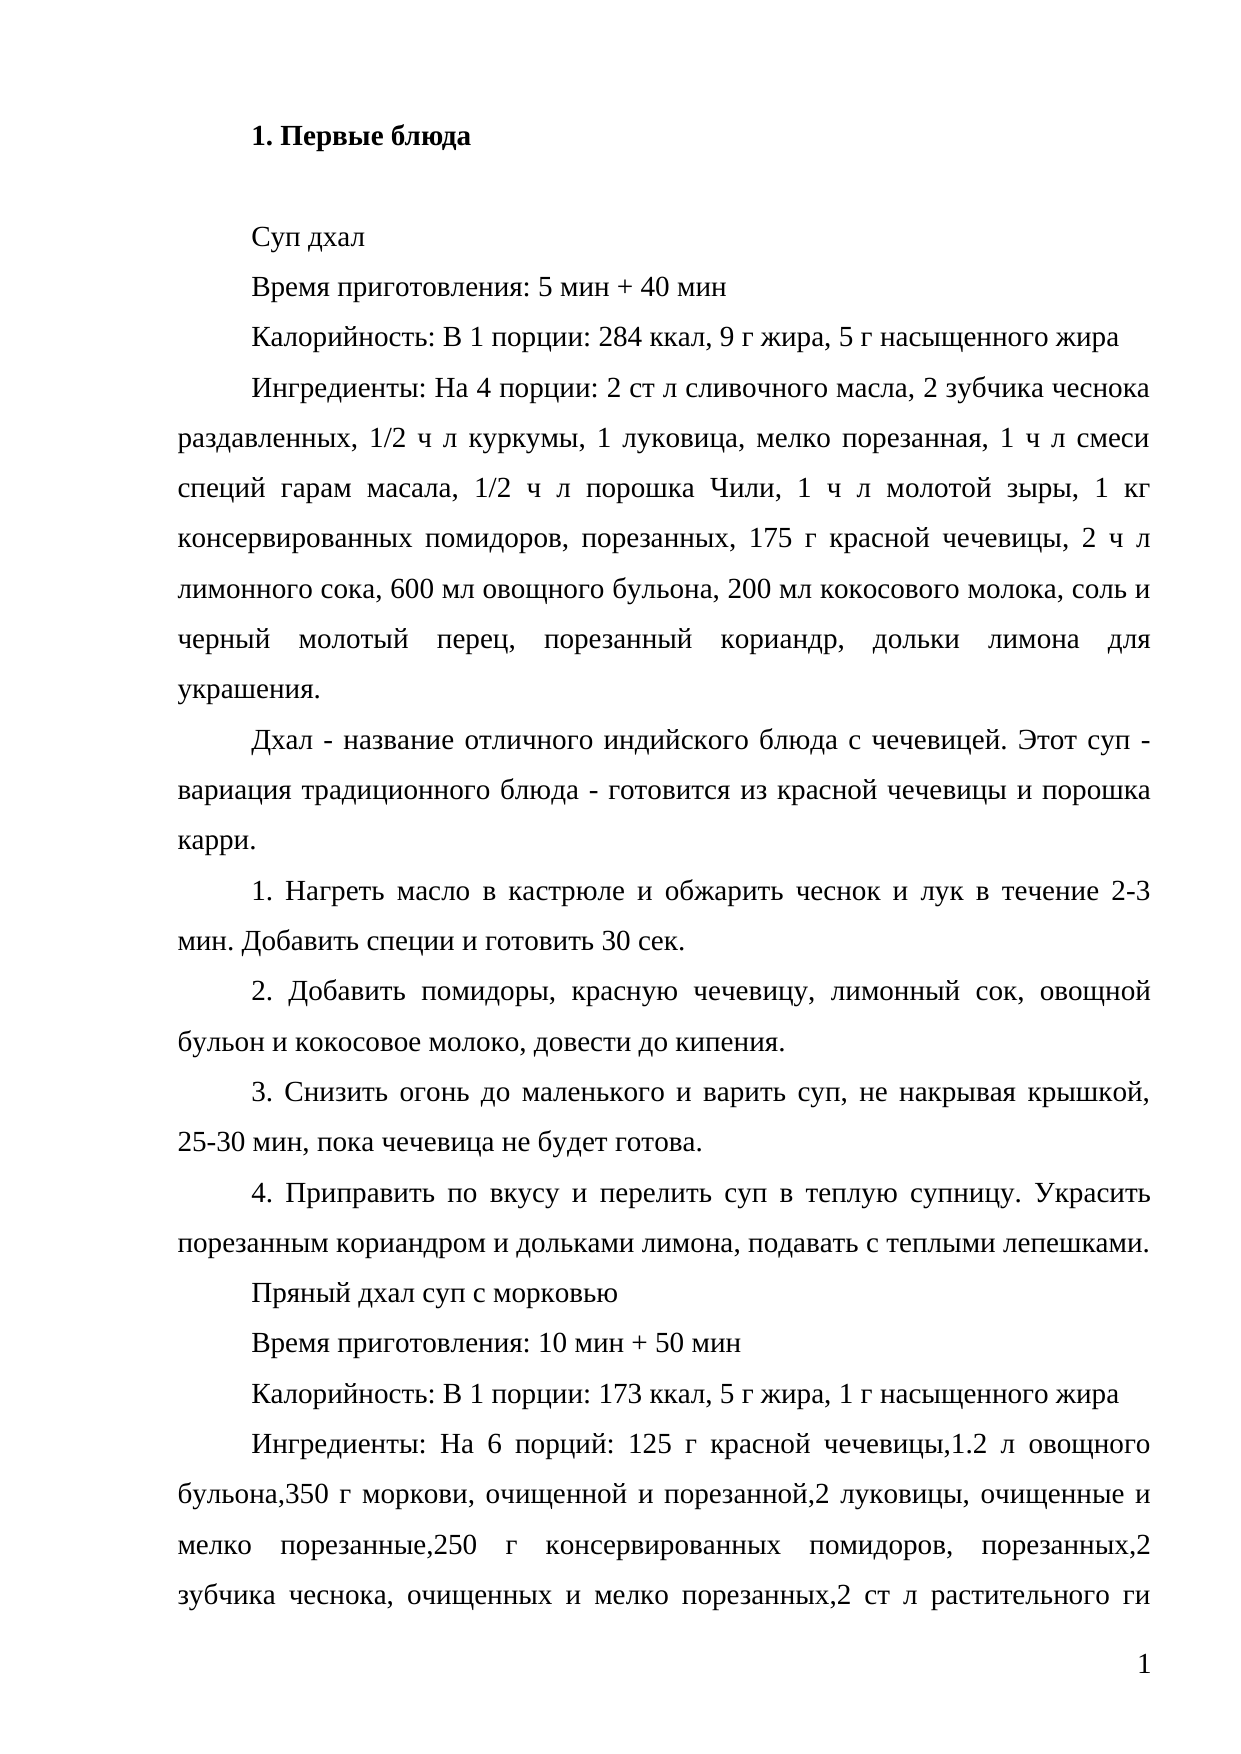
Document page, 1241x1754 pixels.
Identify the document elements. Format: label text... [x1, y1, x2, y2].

text Время приготовления: 10 мин + 50 мин [177, 1326, 1152, 1359]
text Калорийность: В 1 порции: 284 ккал, 9 г жира, 5 г насыщенного жира [177, 319, 1152, 353]
text Дхал - название отличного индийского блюда с чечевицей. Этот суп - вариация традиционного блюда - готовится из красной чечевицы и порошка карри. [177, 722, 1152, 856]
text 1. Нагреть масло в кастрюле и обжарить чеснок и лук в течение 2-3 мин. Добавить специи и готовить 30 сек. [177, 873, 1152, 957]
subtitle 1. Первые блюда [177, 118, 1152, 152]
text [177, 1426, 1152, 1611]
text Ингредиенты: На 4 порции: 2 ст л сливочного масла, 2 зубчика чеснока раздавленных, 1/2 ч л куркумы, 1 луковица, мелко порезанная, 1 ч л смеси специй гарам масала, 1/2 ч л порошка Чили, 1 ч л молотой зыры, 1 кг консервированных помидоров, порезанных, 175 г красной чечевицы, 2 ч л лимонного сока, 600 мл овощного бульона, 200 мл кокосового молока, соль и черный молотый перец, порезанный кориандр, дольки лимона для украшения. [177, 370, 1152, 705]
text Суп дхал [177, 219, 1152, 252]
text 3. Снизить огонь до маленького и варить суп, не накрывая крышкой, 25-30 мин, пока чечевица не будет готова. [177, 1074, 1152, 1158]
text 2. Добавить помидоры, красную чечевицу, лимонный сок, овощной бульон и кокосовое молоко, довести до кипения. [177, 973, 1152, 1057]
text Пряный дхал суп с морковью [177, 1275, 1152, 1309]
text 4. Приправить по вкусу и перелить суп в теплую супницу. Украсить порезанным кориандром и дольками лимона, подавать с теплыми лепешками. [177, 1175, 1152, 1258]
text Калорийность: В 1 порции: 173 ккал, 5 г жира, 1 г насыщенного жира [177, 1376, 1152, 1409]
text Время приготовления: 5 мин + 40 мин [177, 269, 1152, 303]
